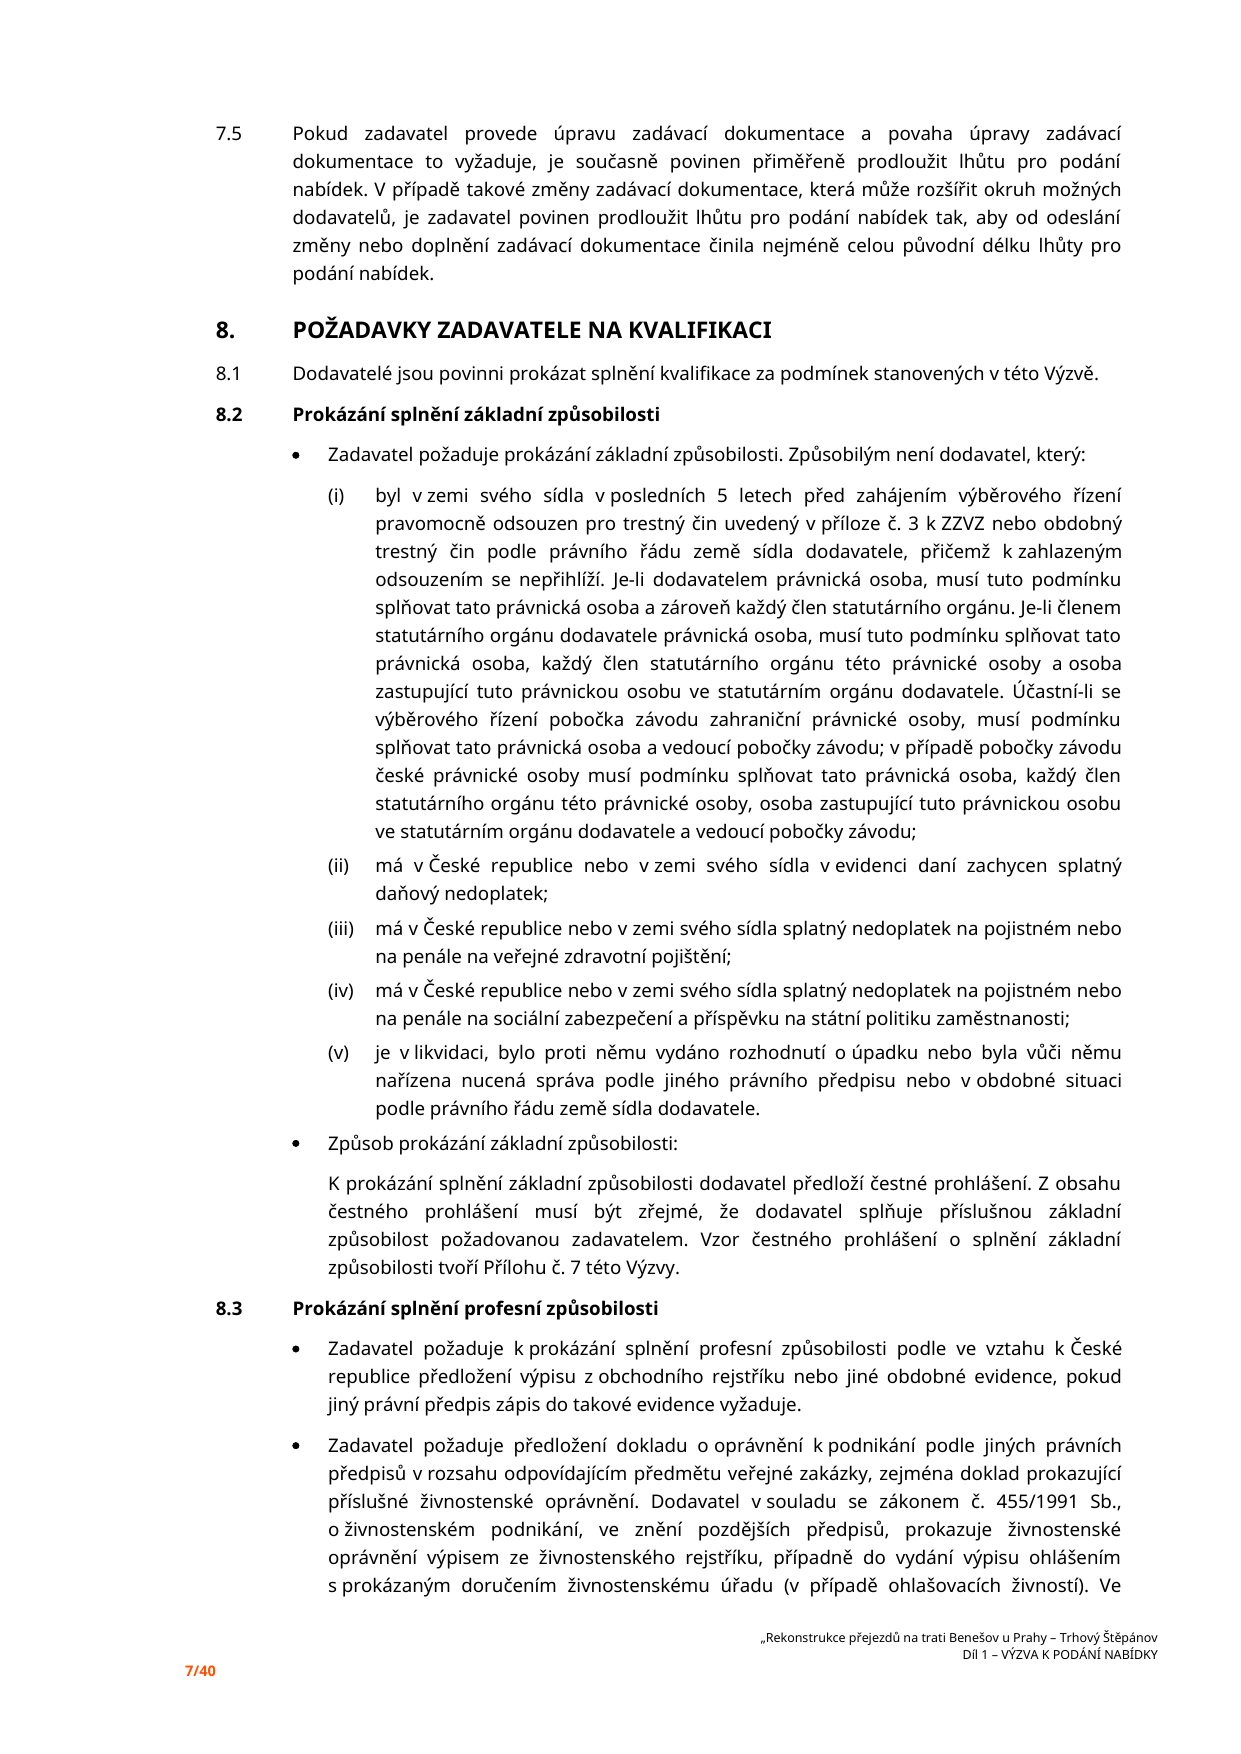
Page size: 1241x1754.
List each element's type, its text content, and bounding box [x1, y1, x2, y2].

text Zadavatel požaduje prokázání základní způsobilosti. Způsobilým není dodavatel, který: [292, 442, 1122, 467]
text Zadavatel požaduje k prokázání splnění profesní způsobilosti podle ve vztahu k České republice předložení výpisu z obchodního rejstříku nebo jiné obdobné evidence, pokud jiný právní předpis zápis do takové evidence vyžaduje. [292, 1336, 1122, 1417]
text Způsob prokázání základní způsobilosti: [292, 1130, 1122, 1155]
text Pokud zadavatel provede úpravu zadávací dokumentace a povaha úpravy zadávací dokumentace to vyžaduje, je současně povinen přiměřeně prodloužit lhůtu pro podání nabídek. V případě takové změny zadávací dokumentace, která může rozšířit okruh možných dodavatelů, je zadavatel povinen prodloužit lhůtu pro podání nabídek tak, aby od odeslání změny nebo doplnění zadávací dokumentace činila nejméně celou původní délku lhůty pro podání nabídek. [216, 121, 1122, 286]
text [292, 1432, 1122, 1598]
text K prokázání splnění základní způsobilosti dodavatel předloží čestné prohlášení. Z obsahu čestného prohlášení musí být zřejmé, že dodavatel splňuje příslušnou základní způsobilost požadovanou zadavatelem. Vzor čestného prohlášení o splnění základní způsobilosti tvoří Přílohu č. 7 této Výzvy. [328, 1170, 1122, 1280]
text Prokázání splnění profesní způsobilosti [216, 1295, 1122, 1321]
text byl v zemi svého sídla v posledních 5 letech před zahájením výběrového řízení pravomocně odsouzen pro trestný čin uvedený v příloze č. 3 k ZZVZ nebo obdobný trestný čin podle právního řádu země sídla dodavatele, přičemž k zahlazeným odsouzením se nepřihlíží. Je-li dodavatelem právnická osoba, musí tuto podmínku splňovat tato právnická osoba a zároveň každý člen statutárního orgánu. Je-li členem statutárního orgánu dodavatele právnická osoba, musí tuto podmínku splňovat tato právnická osoba, každý člen statutárního orgánu této právnické osoby a osoba zastupující tuto právnickou osobu ve statutárním orgánu dodavatele. Účastní-li se výběrového řízení pobočka závodu zahraniční právnické osoby, musí podmínku splňovat tato právnická osoba a vedoucí pobočky závodu; v případě pobočky závodu české právnické osoby musí podmínku splňovat tato právnická osoba, každý člen statutárního orgánu této právnické osoby, osoba zastupující tuto právnickou osobu ve statutárním orgánu dodavatele a vedoucí pobočky závodu; [328, 482, 1122, 844]
text má v České republice nebo v zemi svého sídla v evidenci daní zachycen splatný daňový nedoplatek; [328, 853, 1122, 906]
text má v České republice nebo v zemi svého sídla splatný nedoplatek na pojistném nebo na penále na sociální zabezpečení a příspěvku na státní politiku zaměstnanosti; [328, 977, 1122, 1031]
text je v likvidaci, bylo proti němu vydáno rozhodnutí o úpadku nebo byla vůči němu nařízena nucená správa podle jiného právního předpisu nebo v obdobné situaci podle právního řádu země sídla dodavatele. [328, 1039, 1122, 1121]
text Dodavatelé jsou povinni prokázat splnění kvalifikace za podmínek stanovených v této Výzvě. [216, 361, 1122, 386]
text POŽADAVKY ZADAVATELE NA KVALIFIKACI [216, 314, 1122, 345]
text má v České republice nebo v zemi svého sídla splatný nedoplatek na pojistném nebo na penále na veřejné zdravotní pojištění; [328, 915, 1122, 968]
text Prokázání splnění základní způsobilosti [216, 401, 1122, 427]
